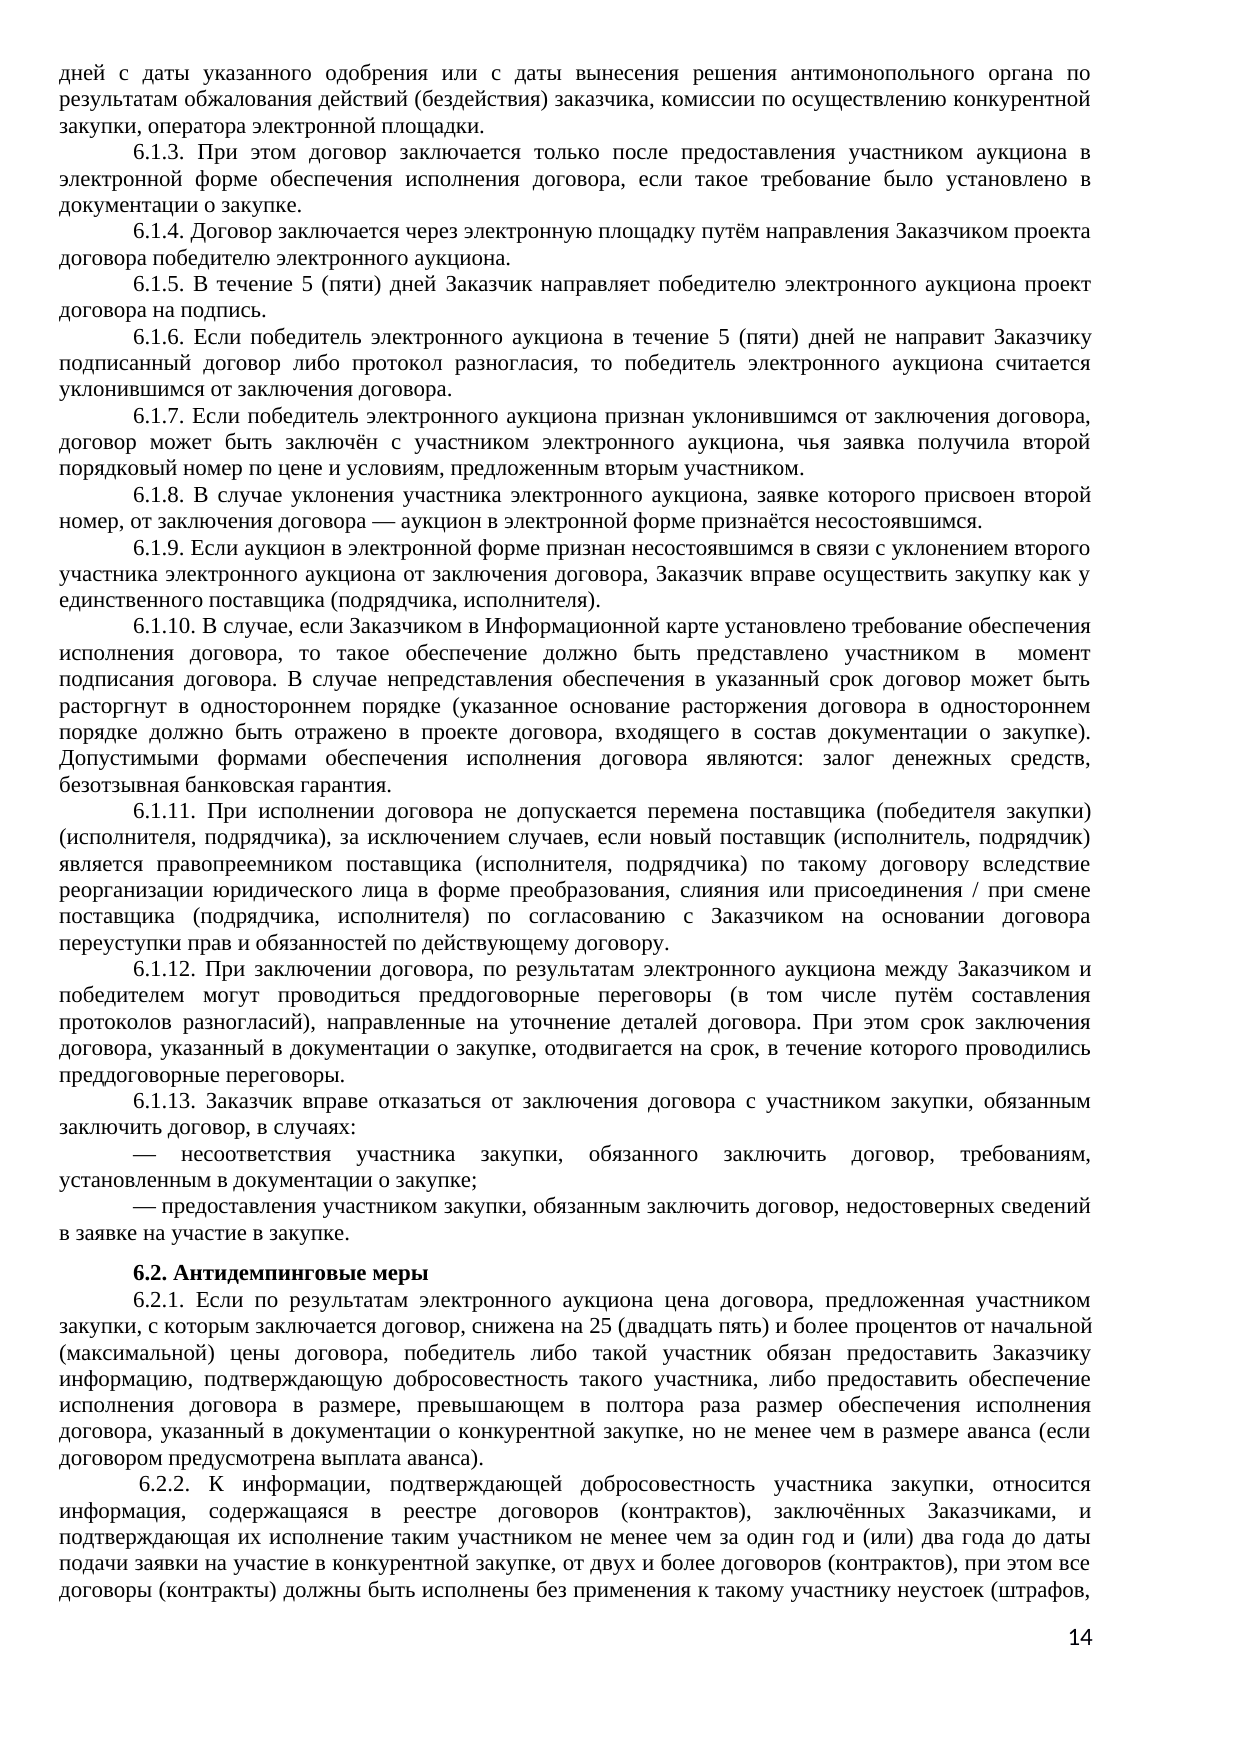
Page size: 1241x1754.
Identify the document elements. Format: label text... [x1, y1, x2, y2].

text 6.1.6. Если победитель электронного аукциона в течение 5 (пяти) дней не направит Заказчику подписанный договор либо протокол разногласия, то победитель электронного аукциона считается уклонившимся от заключения договора. [59, 323, 1092, 402]
text — несоответствия участника закупки, обязанного заключить договор, требованиям, установленным в документации о закупке; [59, 1140, 1092, 1192]
text 6.1.3. При этом договор заключается только после предоставления участником аукциона в электронной форме обеспечения исполнения договора, если такое требование было установлено в документации о закупке. [59, 138, 1092, 217]
text 6.1.7. Если победитель электронного аукциона признан уклонившимся от заключения договора, договор может быть заключён с участником электронного аукциона, чья заявка получила второй порядковый номер по цене и условиям, предложенным вторым участником. [59, 402, 1092, 481]
text 6.1.4. Договор заключается через электронную площадку путём направления Заказчиком проекта договора победителю электронного аукциона. [59, 217, 1092, 270]
text 6.1.12. При заключении договора, по результатам электронного аукциона между Заказчиком и победителем могут проводиться преддоговорные переговоры (в том числе путём составления протоколов разногласий), направленные на уточнение деталей договора. При этом срок заключения договора, указанный в документации о закупке, отодвигается на срок, в течение которого проводились преддоговорные переговоры. [59, 955, 1092, 1087]
text 6.1.8. В случае уклонения участника электронного аукциона, заявке которого присвоен второй номер, от заключения договора — аукцион в электронной форме признаётся несостоявшимся. [59, 481, 1092, 533]
text 6.1.5. В течение 5 (пяти) дней Заказчик направляет победителю электронного аукциона проект договора на подпись. [59, 270, 1092, 323]
text 6.2. Антидемпинговые меры [59, 1259, 1092, 1286]
text 6.1.13. Заказчик вправе отказаться от заключения договора с участником закупки, обязанным заключить договор, в случаях: [59, 1087, 1092, 1140]
text 6.1.10. В случае, если Заказчиком в Информационной карте установлено требование обеспечения исполнения договора, то такое обеспечение должно быть представлено участником в момент подписания договора. В случае непредставления обеспечения в указанный срок договор может быть расторгнут в одностороннем порядке (указанное основание расторжения договора в одностороннем порядке должно быть отражено в проекте договора, входящего в состав документации о закупке). Допустимыми формами обеспечения исполнения договора являются: залог денежных средств, безотзывная банковская гарантия. [59, 613, 1092, 797]
text 6.1.11. При исполнении договора не допускается перемена поставщика (победителя закупки) (исполнителя, подрядчика), за исключением случаев, если новый поставщик (исполнитель, подрядчик) является правопреемником поставщика (исполнителя, подрядчика) по такому договору вследствие реорганизации юридического лица в форме преобразования, слияния или присоединения / при смене поставщика (подрядчика, исполнителя) по согласованию с Заказчиком на основании договора переуступки прав и обязанностей по действующему договору. [59, 797, 1092, 955]
text — предоставления участником закупки, обязанным заключить договор, недостоверных сведений в заявке на участие в закупке. [59, 1192, 1092, 1245]
text 6.2.1. Если по результатам электронного аукциона цена договора, предложенная участником закупки, с которым заключается договор, снижена на 25 (двадцать пять) и более процентов от начальной (максимальной) цены договора, победитель либо такой участник обязан предоставить Заказчику информацию, подтверждающую добросовестность такого участника, либо предоставить обеспечение исполнения договора в размере, превышающем в полтора раза размер обеспечения исполнения договора, указанный в документации о конкурентной закупке, но не менее чем в размере аванса (если договором предусмотрена выплата аванса). [59, 1286, 1092, 1470]
text 6.1.9. Если аукцион в электронной форме признан несостоявшимся в связи с уклонением второго участника электронного аукциона от заключения договора, Заказчик вправе осуществить закупку как у единственного поставщика (подрядчика, исполнителя). [59, 533, 1092, 613]
